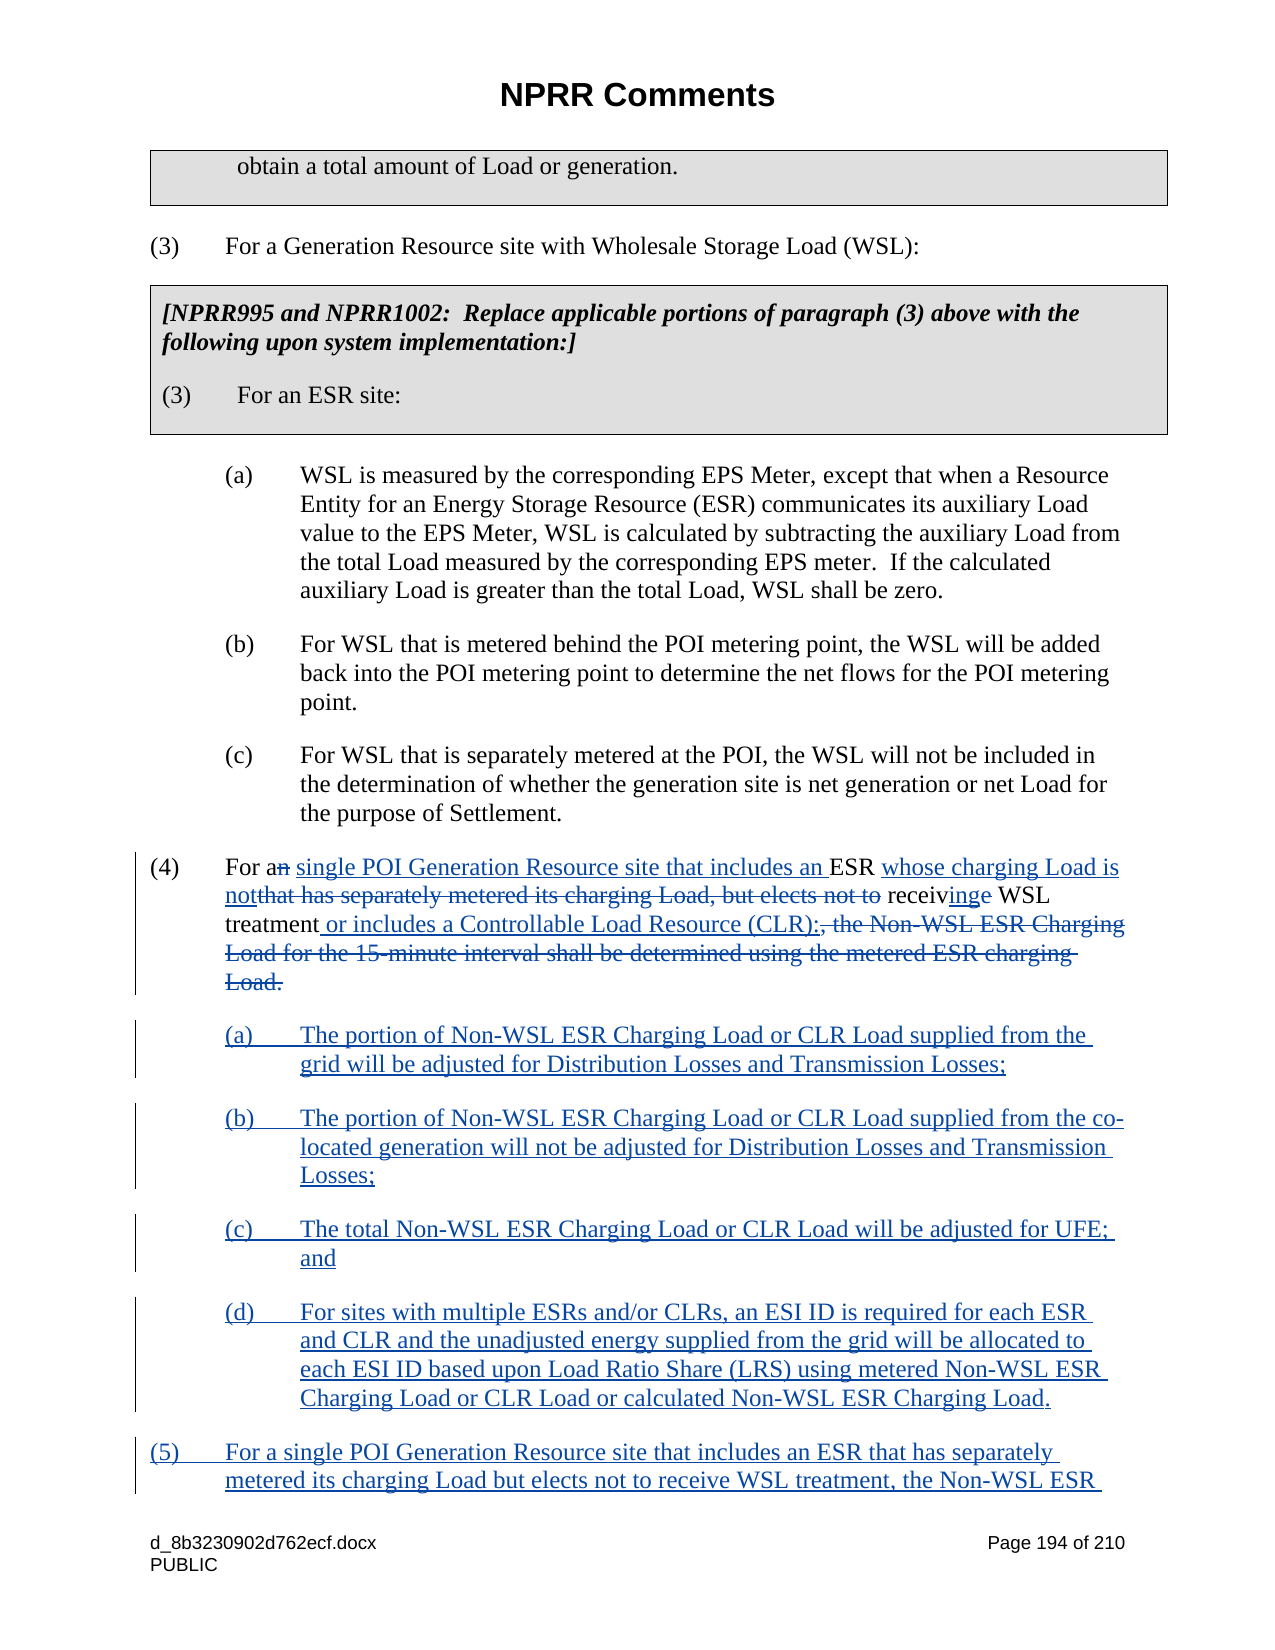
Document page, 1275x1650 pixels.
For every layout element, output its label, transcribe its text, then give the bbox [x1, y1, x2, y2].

text (4) For a ESR receiv WSL treatment [150, 852, 1125, 995]
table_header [151, 151, 1167, 205]
text (b) For WSL that is metered behind the POI metering point, the WSL will be added back into the POI metering point to determine the net flows for the POI metering point. [225, 629, 1125, 715]
table_header [NPRR995 and NPRR1002: Replace applicable portions of paragraph (3) above with the following upon system implementation:] (3) For an ESR site: [151, 286, 1167, 434]
text (3) For a Generation Resource site with Wholesale Storage Load (WSL): [150, 231, 1125, 259]
text (a) WSL is measured by the corresponding EPS Meter, except that when a Resource Entity for an Energy Storage Resource (ESR) communicates its auxiliary Load value to the EPS Meter, WSL is calculated by subtracting the auxiliary Load from the total Load measured by the corresponding EPS meter. If the calculated auxiliary Load is greater than the total Load, WSL shall be zero. [225, 460, 1125, 604]
text (c) For WSL that is separately metered at the POI, the WSL will not be included in the determination of whether the generation site is net generation or net Load for the purpose of Settlement. [225, 740, 1125, 827]
